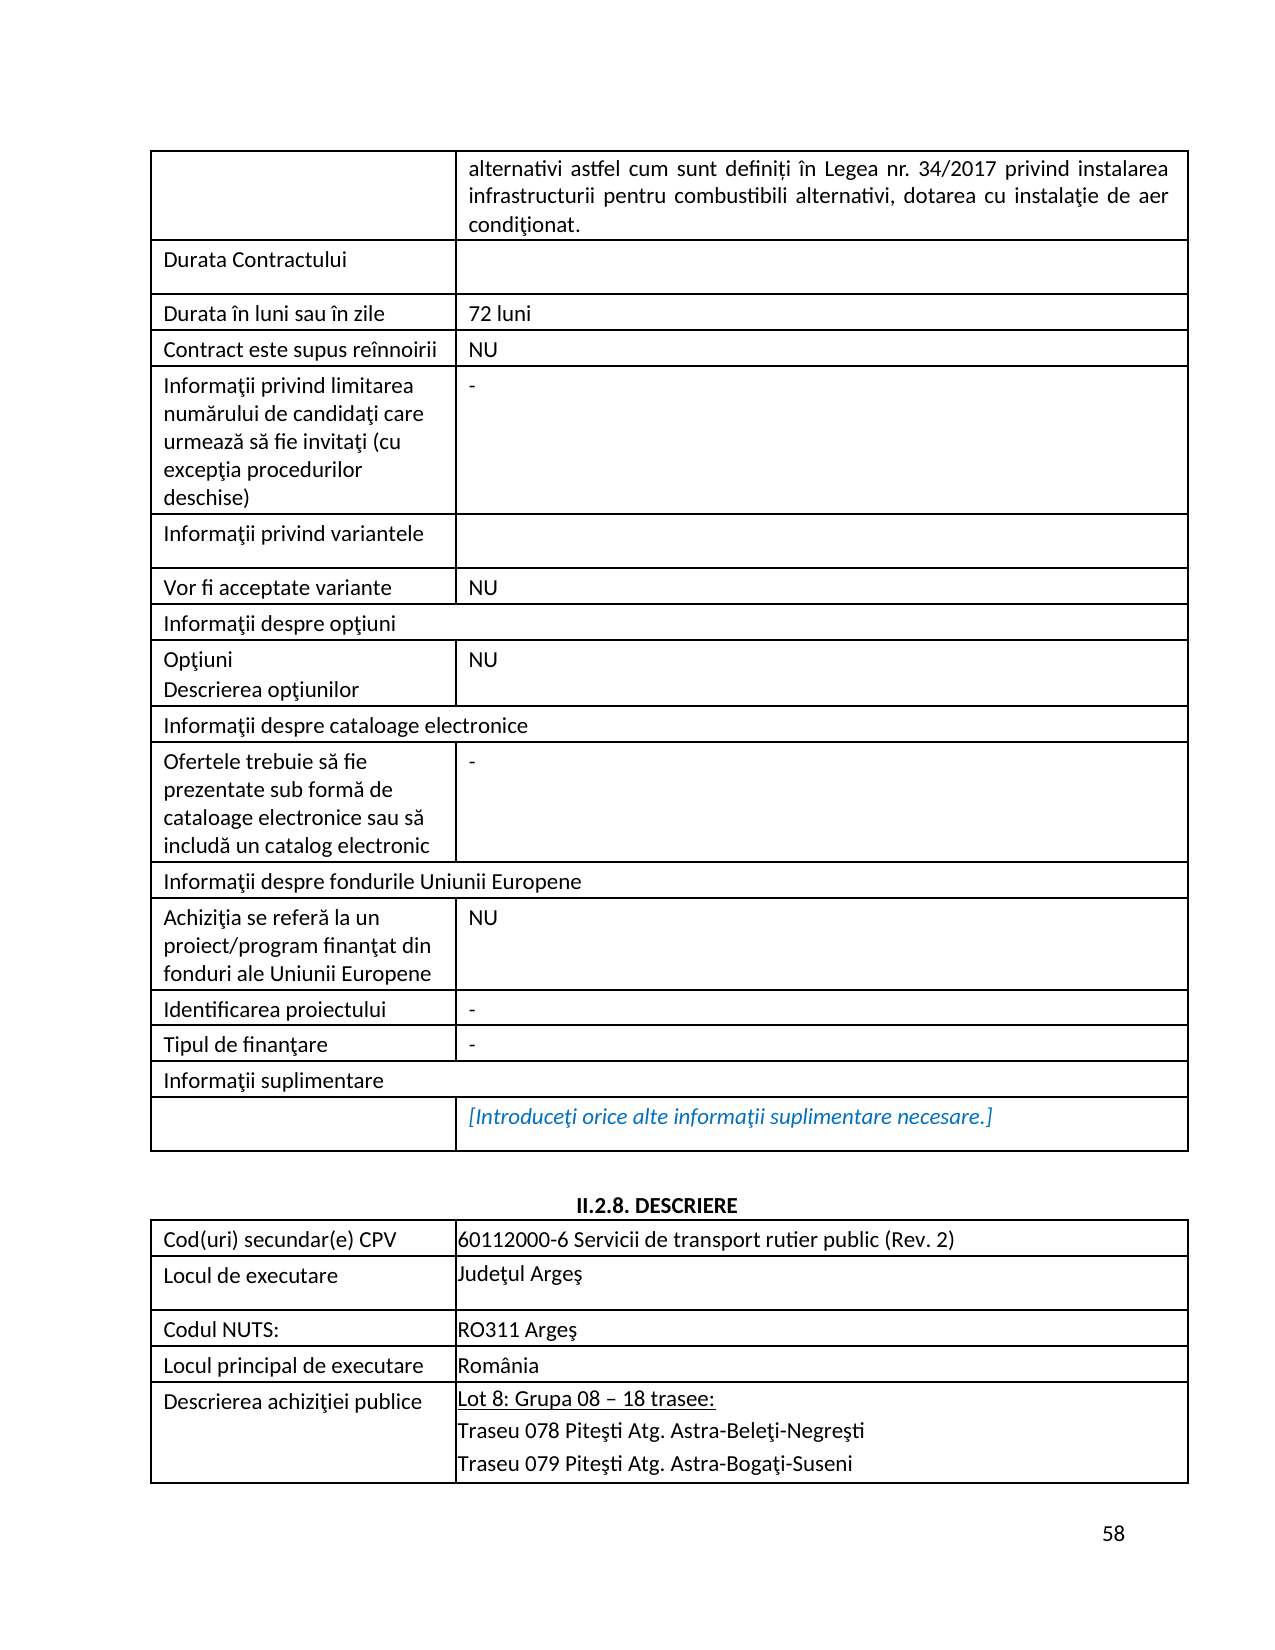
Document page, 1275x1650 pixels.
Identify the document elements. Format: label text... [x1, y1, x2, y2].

table_cell Locul principal de executare [152, 1347, 455, 1381]
table_cell Durata Contractului [152, 241, 455, 293]
table_cell - [457, 367, 1187, 513]
table_cell Locul de executare [152, 1257, 455, 1309]
table_cell Informaţii privind variantele [152, 515, 455, 567]
table_cell Codul NUTS: [152, 1311, 455, 1345]
table_cell 72 luni [457, 295, 1187, 329]
table_cell - [457, 1026, 1187, 1060]
table_cell Contract este supus reînnoirii [152, 331, 455, 365]
table_cell - [457, 743, 1187, 861]
table_cell Informaţii despre cataloage electronice [152, 707, 1187, 741]
table_cell [152, 1098, 455, 1150]
text II.2.8. DESCRIERE [189, 1191, 1125, 1219]
table_cell Judeţul Argeş [457, 1257, 1187, 1309]
table_cell NU [457, 331, 1187, 365]
table_cell Opţiuni Descrierea opţiunilor [152, 641, 455, 705]
table_cell România [457, 1347, 1187, 1381]
table_cell NU [457, 569, 1187, 603]
table_cell [457, 515, 1187, 567]
table_header Cod(uri) secundar(e) CPV [152, 1221, 455, 1255]
table_cell [457, 241, 1187, 293]
table_cell Achiziţia se referă la un proiect/program finanţat din fonduri ale Uniunii Europene [152, 899, 455, 988]
table_cell Informaţii despre fondurile Uniunii Europene [152, 863, 1187, 897]
table_cell Informaţii suplimentare [152, 1062, 1187, 1096]
table_cell Vor fi acceptate variante [152, 569, 455, 603]
table_header 60112000-6 Servicii de transport rutier public (Rev. 2) [457, 1221, 1187, 1255]
table_cell NU [457, 899, 1187, 988]
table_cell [152, 152, 455, 239]
table_cell NU [457, 641, 1187, 705]
table_cell Informaţii privind limitarea numărului de candidaţi care urmează să fie invitaţi (cu excepţia procedurilor deschise) [152, 367, 455, 513]
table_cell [152, 1383, 455, 1482]
table_cell RO311 Argeş [457, 1311, 1187, 1345]
table_cell [Introduceţi orice alte informaţii suplimentare necesare.] [457, 1098, 1187, 1150]
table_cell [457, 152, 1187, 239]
table_cell - [457, 991, 1187, 1024]
table_cell Informaţii despre opţiuni [152, 605, 1187, 639]
table_cell Identificarea proiectului [152, 991, 455, 1024]
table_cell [457, 1383, 1187, 1482]
table_cell Durata în luni sau în zile [152, 295, 455, 329]
table_cell Ofertele trebuie să fie prezentate sub formă de cataloage electronice sau să includă un catalog electronic [152, 743, 455, 861]
table_cell Tipul de finanţare [152, 1026, 455, 1060]
